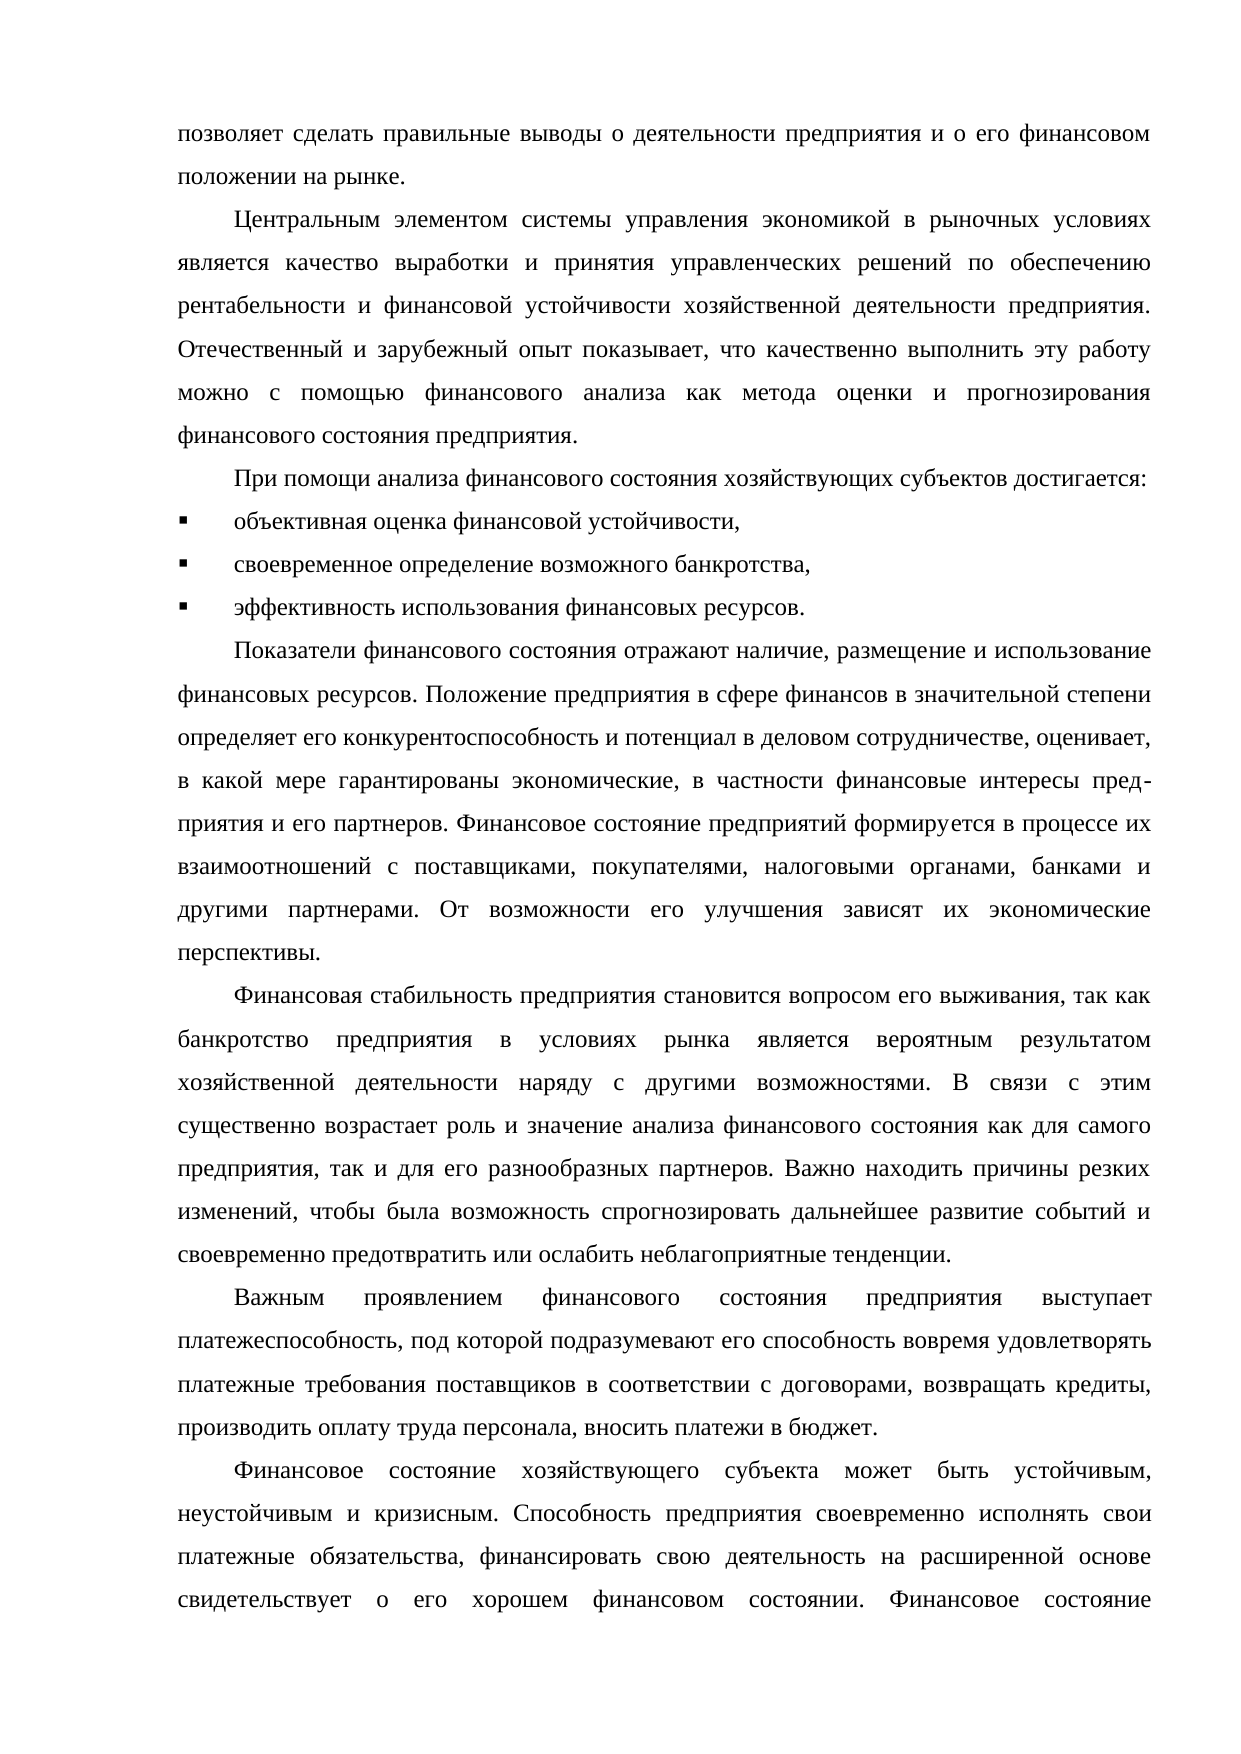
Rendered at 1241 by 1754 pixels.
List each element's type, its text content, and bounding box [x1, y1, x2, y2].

text При помощи анализа финансового состояния хозяйствующих субъектов достигается: [177, 463, 1152, 492]
list эффективность использования финансовых ресурсов. [177, 592, 1152, 621]
text Показатели финансового состояния отражают наличие, размещение и использование финансовых ресурсов. Положение предприятия в сфере финансов в значительной степени определяет его конкурентоспособность и потенциал в деловом сотрудничестве, оценивает, в какой мере гарантированы экономические, в частности финансовые интересы предприятия и его партнеров. Финансовое состояние предприятий формируется в процессе их взаимоотношений с поставщиками, покупателями, налоговыми органами, банками и другими партнерами. От возможности его улучшения зависят их экономические перспективы. [177, 636, 1152, 966]
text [177, 118, 1152, 190]
text Центральным элементом системы управления экономикой в рыночных условиях является качество выработки и принятия управленческих решений по обеспечению рентабельности и финансовой устойчивости хозяйственной деятельности предприятия. Отечественный и зарубежный опыт показывает, что качественно выполнить эту работу можно с помощью финансового анализа как метода оценки и прогнозирования финансового состояния предприятия. [177, 204, 1152, 449]
list объективная оценка финансовой устойчивости, [177, 506, 1152, 535]
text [177, 1455, 1152, 1613]
list своевременное определение возможного банкротства, [177, 549, 1152, 578]
text Финансовая стабильность предприятия становится вопросом его выживания, так как банкротство предприятия в условиях рынка является вероятным результатом хозяйственной деятельности наряду с другими возможностями. В связи с этим существенно возрастает роль и значение анализа финансового состояния как для самого предприятия, так и для его разнообразных партнеров. Важно находить причины резких изменений, чтобы была возможность спрогнозировать дальнейшее развитие событий и своевременно предотвратить или ослабить неблагоприятные тенденции. [177, 981, 1152, 1268]
text Важным проявлением финансового состояния предприятия выступает платежеспособность, под которой подразумевают его способность вовремя удовлетворять платежные требования поставщиков в соответствии с договорами, возвращать кредиты, производить оплату труда персонала, вносить платежи в бюджет. [177, 1282, 1152, 1441]
